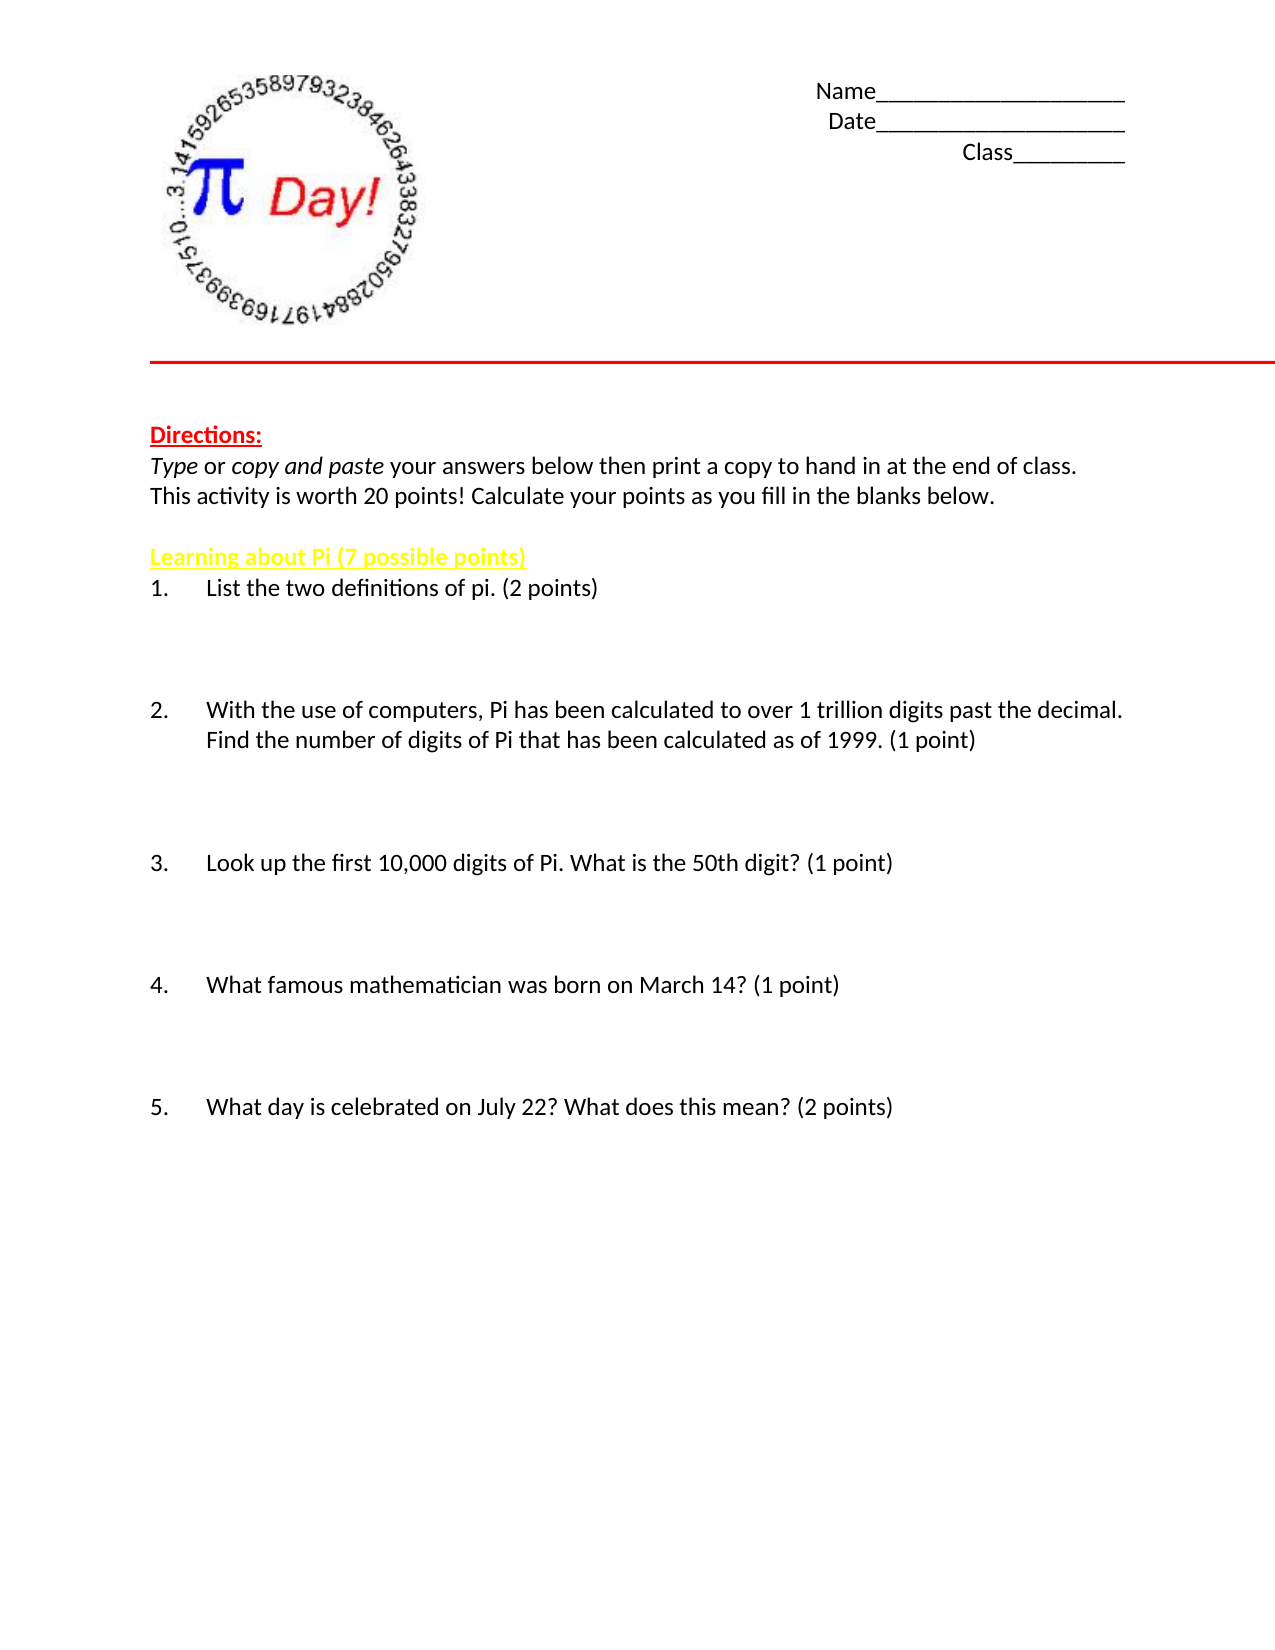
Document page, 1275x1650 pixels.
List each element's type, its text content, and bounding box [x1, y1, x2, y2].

list Look up the first 10,000 digits of Pi. What is the 50th digit? (1 point) [150, 847, 1125, 877]
text Directions: [150, 419, 1125, 450]
subtitle Learning about Pi (7 possible points) [150, 541, 1125, 572]
list With the use of computers, Pi has been calculated to over 1 trillion digits past the decimal. Find the number of digits of Pi that has been calculated as of 1999. (1 point) [150, 694, 1125, 755]
text Type or copy and paste your answers below then print a copy to hand in at the end of class. [150, 450, 1125, 480]
text Name____________________ [150, 75, 1125, 106]
list What day is celebrated on July 22? What does this mean? (2 points) [150, 1091, 1125, 1121]
text This activity is worth 20 points! Calculate your points as you fill in the blanks below. [150, 480, 1125, 511]
text Class_________ [150, 136, 1125, 360]
text Date____________________ [150, 106, 1125, 136]
list What famous mathematician was born on March 14? (1 point) [150, 969, 1125, 999]
list List the two definitions of pi. (2 points) [150, 572, 1125, 602]
